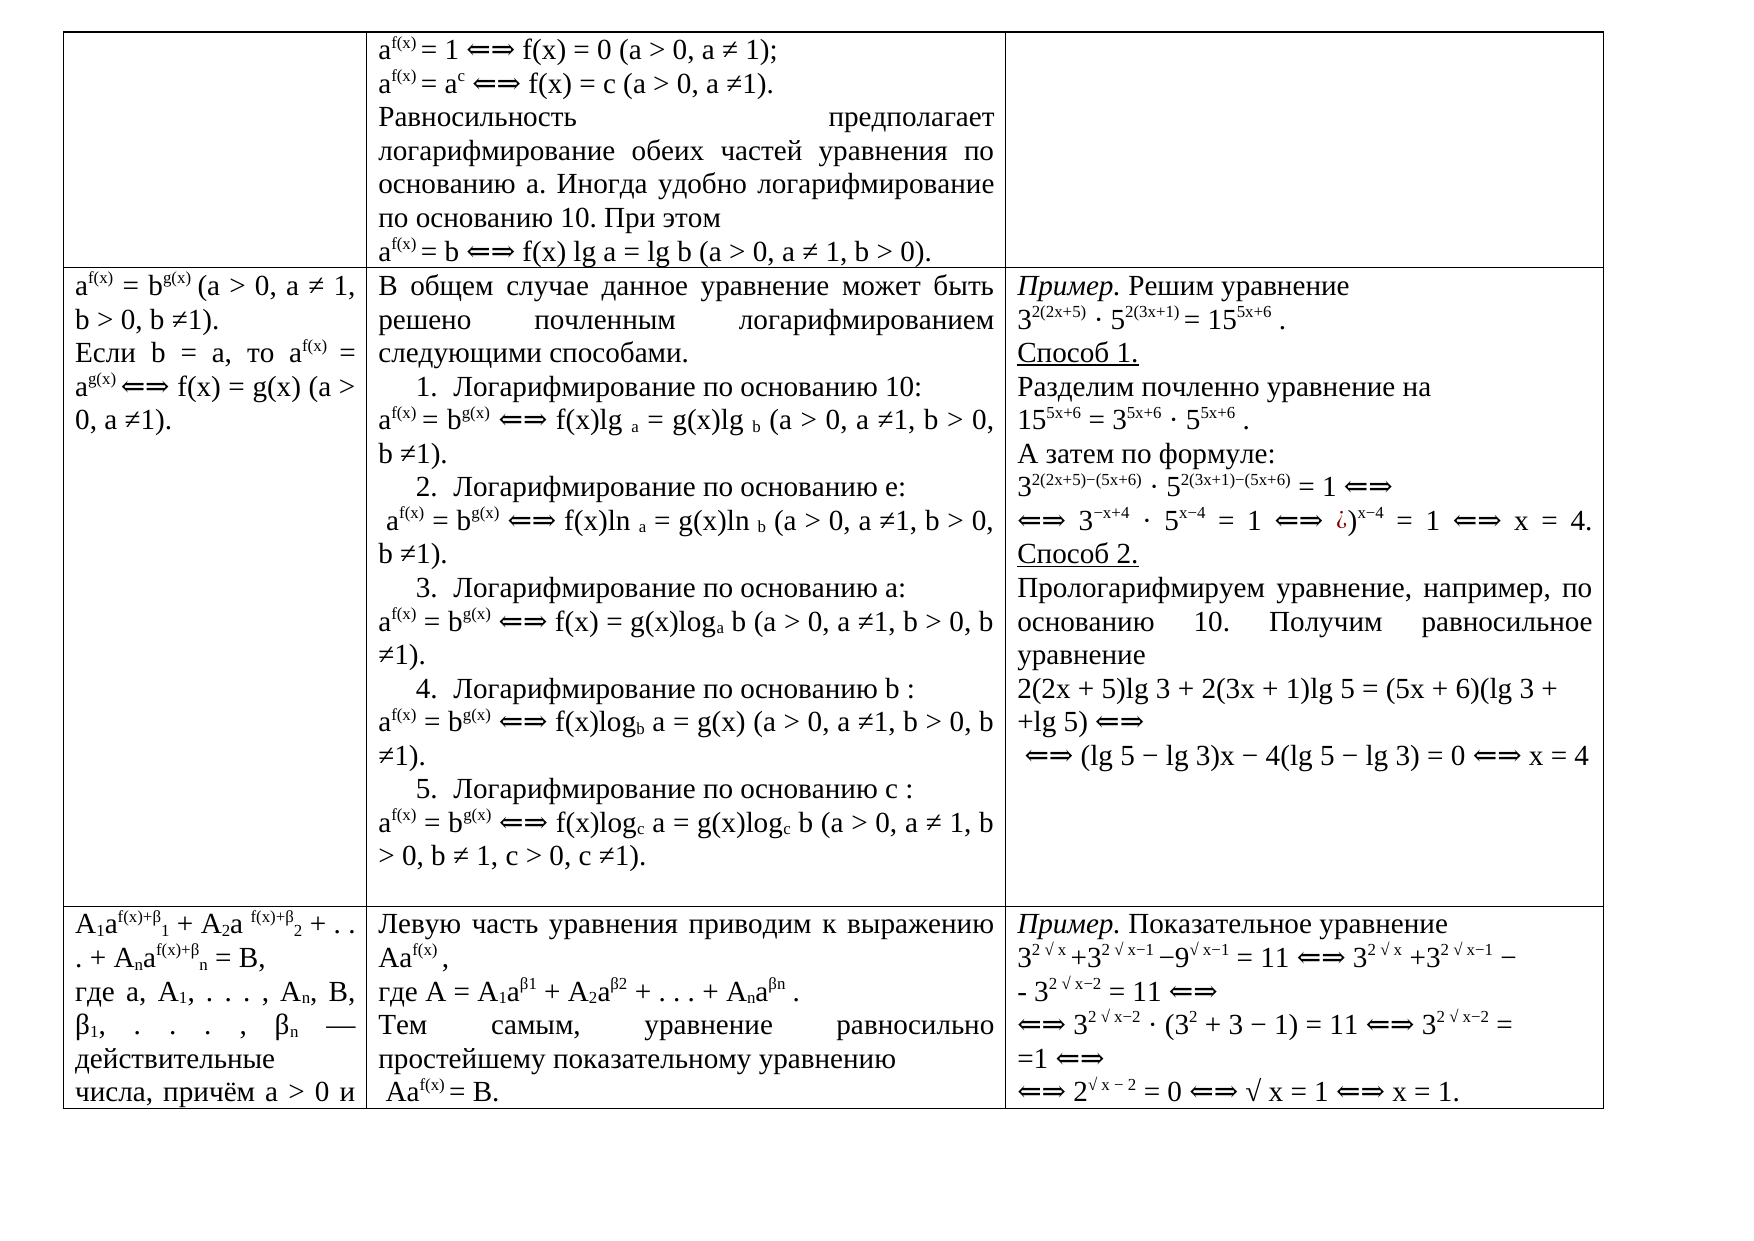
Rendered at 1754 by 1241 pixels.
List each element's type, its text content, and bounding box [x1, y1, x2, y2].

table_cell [367, 907, 1005, 1108]
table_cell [367, 33, 1005, 267]
table_cell af(x) = bg(x) (a > 0, a ≠ 1, b > 0, b ≠1). Если b = a, то af(x) = ag(x) ⇐⇒ f(x) = g(x) (a > 0, a ≠1). [64, 268, 366, 906]
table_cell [1006, 907, 1603, 1108]
table_cell В общем случае данное уравнение может быть решено почленным логарифмированием следующими способами. Логарифмирование по основанию 10: af(x) = bg(x) ⇐⇒ f(x)lg a = g(x)lg b (a > 0, a ≠1, b > 0, b ≠1). Логарифмирование по основанию e: af(x) = bg(x) ⇐⇒ f(x)ln a = g(x)ln b (a > 0, a ≠1, b > 0, b ≠1). Логарифмирование по основанию a: af(x) = bg(x) ⇐⇒ f(x) = g(x)loga b (a > 0, a ≠1, b > 0, b ≠1). Логарифмирование по основанию b : af(x) = bg(x) ⇐⇒ f(x)logb a = g(x) (a > 0, a ≠1, b > 0, b ≠1). Логарифмирование по основанию c : af(x) = bg(x) ⇐⇒ f(x)logc a = g(x)logc b (a > 0, a ≠ 1, b > 0, b ≠ 1, c > 0, c ≠1). [367, 268, 1005, 906]
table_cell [1006, 33, 1603, 267]
table_cell Пример. Решим уравнение 32(2x+5) · 52(3x+1) = 155x+6 . Способ 1. Разделим почленно уравнение на 155x+6 = 35x+6 · 55x+6 . А затем по формуле: 32(2x+5)−(5x+6) · 52(3x+1)−(5x+6) = 1 ⇐⇒ ⇐⇒ 3−x+4 · 5x−4 = 1 ⇐⇒ )x−4 = 1 ⇐⇒ x = 4. Способ 2. Прологарифмируем уравнение, например, по основанию 10. Получим равносильное уравнение 2(2x + 5)lg 3 + 2(3x + 1)lg 5 = (5x + 6)(lg 3 + +lg 5) ⇐⇒ ⇐⇒ (lg 5 − lg 3)x − 4(lg 5 − lg 3) = 0 ⇐⇒ x = 4 [1006, 268, 1603, 906]
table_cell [64, 33, 366, 267]
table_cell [64, 907, 366, 1108]
